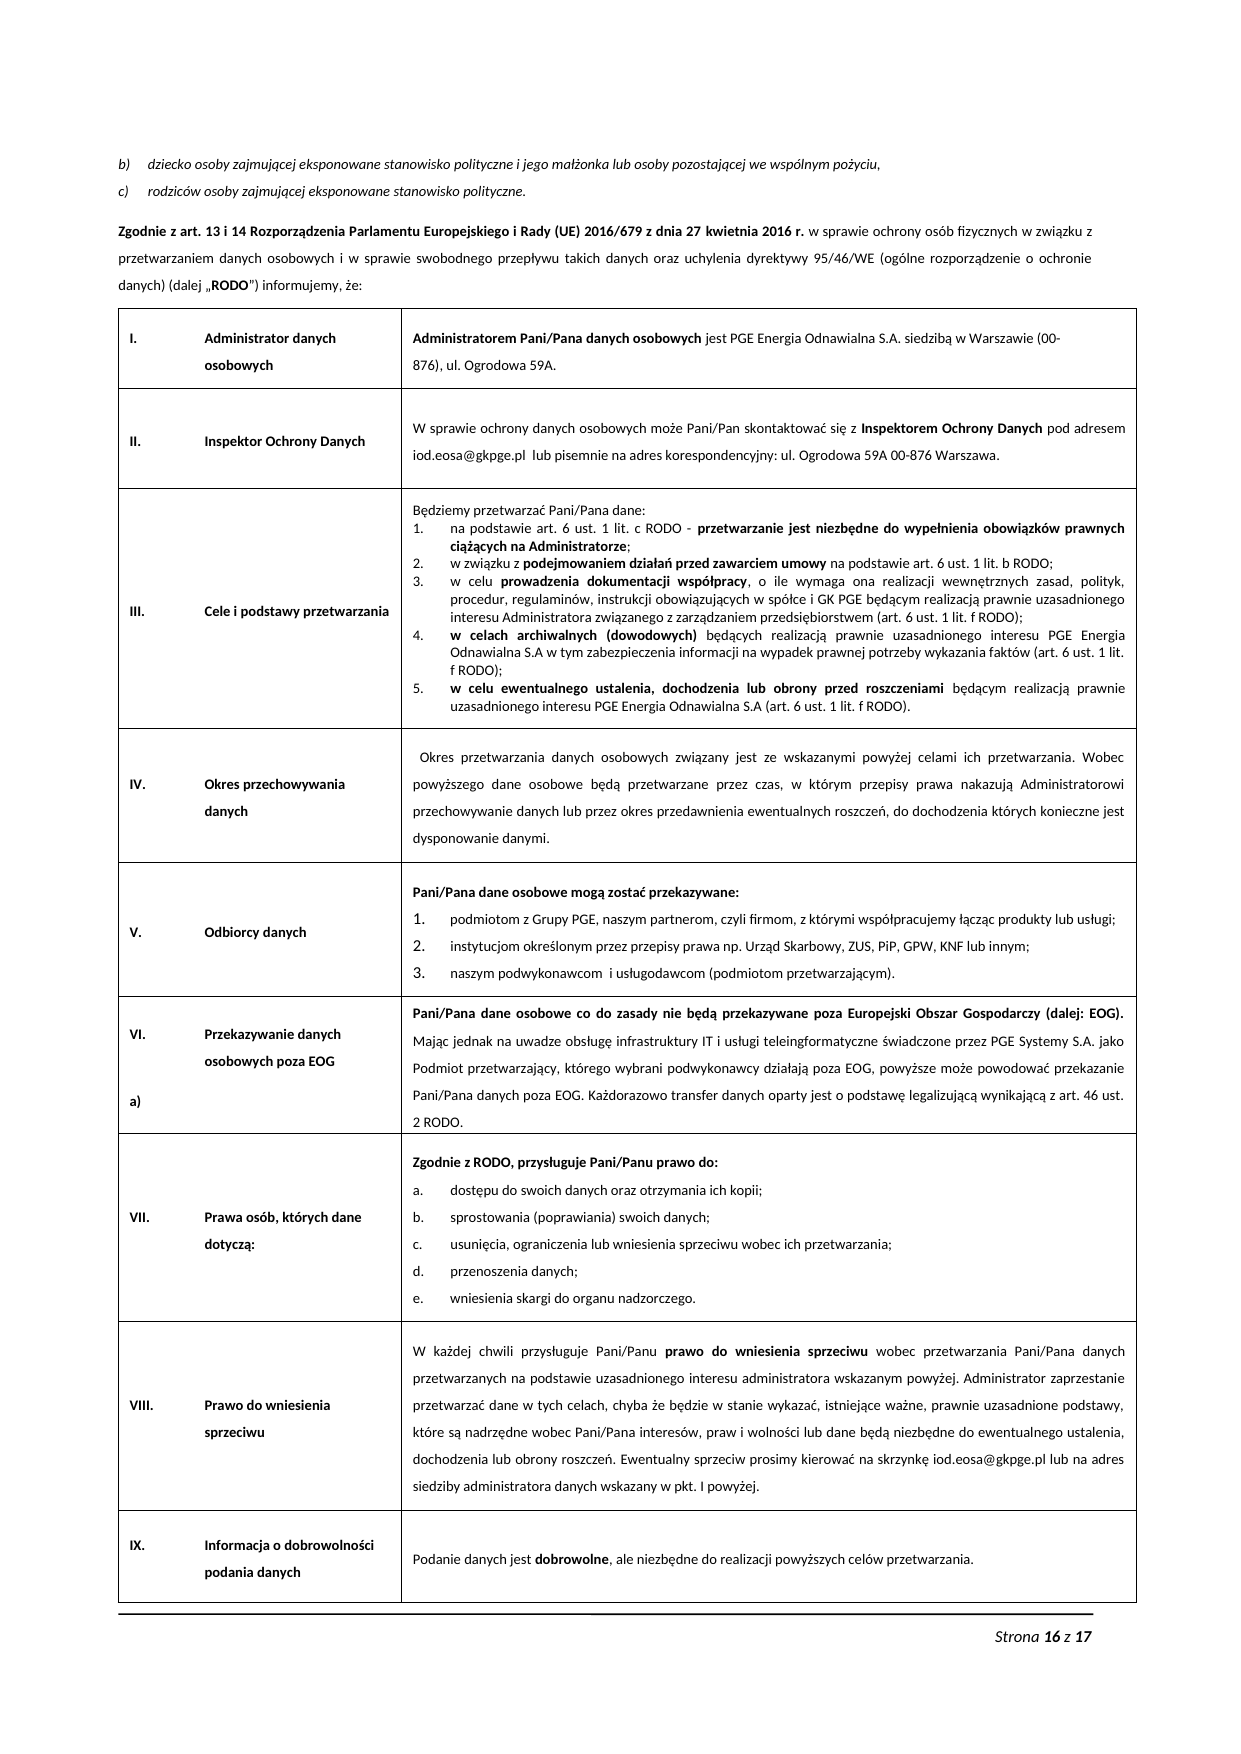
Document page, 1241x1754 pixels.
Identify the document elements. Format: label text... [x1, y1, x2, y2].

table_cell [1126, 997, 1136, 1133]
table_cell Inspektor Ochrony Danych [119, 389, 401, 488]
table_cell Prawo do wniesienia sprzeciwu [119, 1322, 401, 1510]
table_cell Cele i podstawy przetwarzania [119, 489, 401, 727]
table_cell Okres przechowywania danych [119, 729, 401, 862]
table_cell Prawa osób, których dane dotyczą: [119, 1134, 401, 1321]
table_header Administratorem Pani/Pana danych osobowych jest PGE Energia Odnawialna S.A. siedzibą w Warszawie (00-876), ul. Ogrodowa 59A. [402, 309, 1136, 388]
table_cell Przekazywanie danych osobowych poza EOG [119, 997, 401, 1133]
table_cell Informacja o dobrowolności podania danych [119, 1511, 401, 1602]
table_cell Odbiorcy danych [119, 863, 401, 996]
text b) dziecko osoby zajmującej eksponowane stanowisko polityczne i jego małżonka lub osoby pozostającej we wspólnym pożyciu, [118, 148, 1093, 175]
table_cell Okres przetwarzania danych osobowych związany jest ze wskazanymi powyżej celami ich przetwarzania. Wobec powyższego dane osobowe będą przetwarzane przez czas, w którym przepisy prawa nakazują Administratorowi przechowywanie danych lub przez okres przedawnienia ewentualnych roszczeń, do dochodzenia których konieczne jest dysponowanie danymi. [402, 729, 1136, 862]
table_cell W każdej chwili przysługuje Pani/Panu prawo do wniesienia sprzeciwu wobec przetwarzania Pani/Pana danych przetwarzanych na podstawie uzasadnionego interesu administratora wskazanym powyżej. Administrator zaprzestanie przetwarzać dane w tych celach, chyba że będzie w stanie wykazać, istniejące ważne, prawnie uzasadnione podstawy, które są nadrzędne wobec Pani/Pana interesów, praw i wolności lub dane będą niezbędne do ewentualnego ustalenia, dochodzenia lub obrony roszczeń. Ewentualny sprzeciw prosimy kierować na skrzynkę iod.eosa@gkpge.pl lub na adres siedziby administratora danych wskazany w pkt. I powyżej. [402, 1322, 1136, 1510]
table_cell W sprawie ochrony danych osobowych może Pani/Pan skontaktować się z Inspektorem Ochrony Danych pod adresem iod.eosa@gkpge.pl lub pisemnie na adres korespondencyjny: ul. Ogrodowa 59A 00-876 Warszawa. [402, 389, 1136, 488]
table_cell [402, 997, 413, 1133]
text c) rodziców osoby zajmującej eksponowane stanowisko polityczne. [118, 175, 1093, 202]
table_cell Zgodnie z RODO, przysługuje Pani/Panu prawo do: dostępu do swoich danych oraz otrzymania ich kopii; sprostowania (poprawiania) swoich danych; usunięcia, ograniczenia lub wniesienia sprzeciwu wobec ich przetwarzania; przenoszenia danych; wniesienia skargi do organu nadzorczego. [402, 1134, 1136, 1321]
table_header Administrator danych osobowych [119, 309, 401, 388]
table_cell Będziemy przetwarzać Pani/Pana dane: na podstawie art. 6 ust. 1 lit. c RODO - przetwarzanie jest niezbędne do wypełnienia obowiązków prawnych ciążących na Administratorze; w związku z podejmowaniem działań przed zawarciem umowy na podstawie art. 6 ust. 1 lit. b RODO; w celu prowadzenia dokumentacji współpracy, o ile wymaga ona realizacji wewnętrznych zasad, polityk, procedur, regulaminów, instrukcji obowiązujących w spółce i GK PGE będącym realizacją prawnie uzasadnionego interesu Administratora związanego z zarządzaniem przedsiębiorstwem (art. 6 ust. 1 lit. f RODO); w celach archiwalnych (dowodowych) będących realizacją prawnie uzasadnionego interesu PGE Energia Odnawialna S.A w tym zabezpieczenia informacji na wypadek prawnej potrzeby wykazania faktów (art. 6 ust. 1 lit. f RODO); w celu ewentualnego ustalenia, dochodzenia lub obrony przed roszczeniami będącym realizacją prawnie uzasadnionego interesu PGE Energia Odnawialna S.A (art. 6 ust. 1 lit. f RODO). [402, 489, 1136, 727]
text Zgodnie z art. 13 i 14 Rozporządzenia Parlamentu Europejskiego i Rady (UE) 2016/679 z dnia 27 kwietnia 2016 r. w sprawie ochrony osób fizycznych w związku z przetwarzaniem danych osobowych i w sprawie swobodnego przepływu takich danych oraz uchylenia dyrektywy 95/46/WE (ogólne rozporządzenie o ochronie danych) (dalej „RODO”) informujemy, że: [118, 214, 1093, 296]
table_cell Pani/Pana dane osobowe mogą zostać przekazywane: podmiotom z Grupy PGE, naszym partnerom, czyli firmom, z którymi współpracujemy łącząc produkty lub usługi; instytucjom określonym przez przepisy prawa np. Urząd Skarbowy, ZUS, PiP, GPW, KNF lub innym; naszym podwykonawcom i usługodawcom (podmiotom przetwarzającym). [402, 863, 1136, 996]
table_cell Podanie danych jest dobrowolne, ale niezbędne do realizacji powyższych celów przetwarzania. [402, 1511, 1136, 1602]
